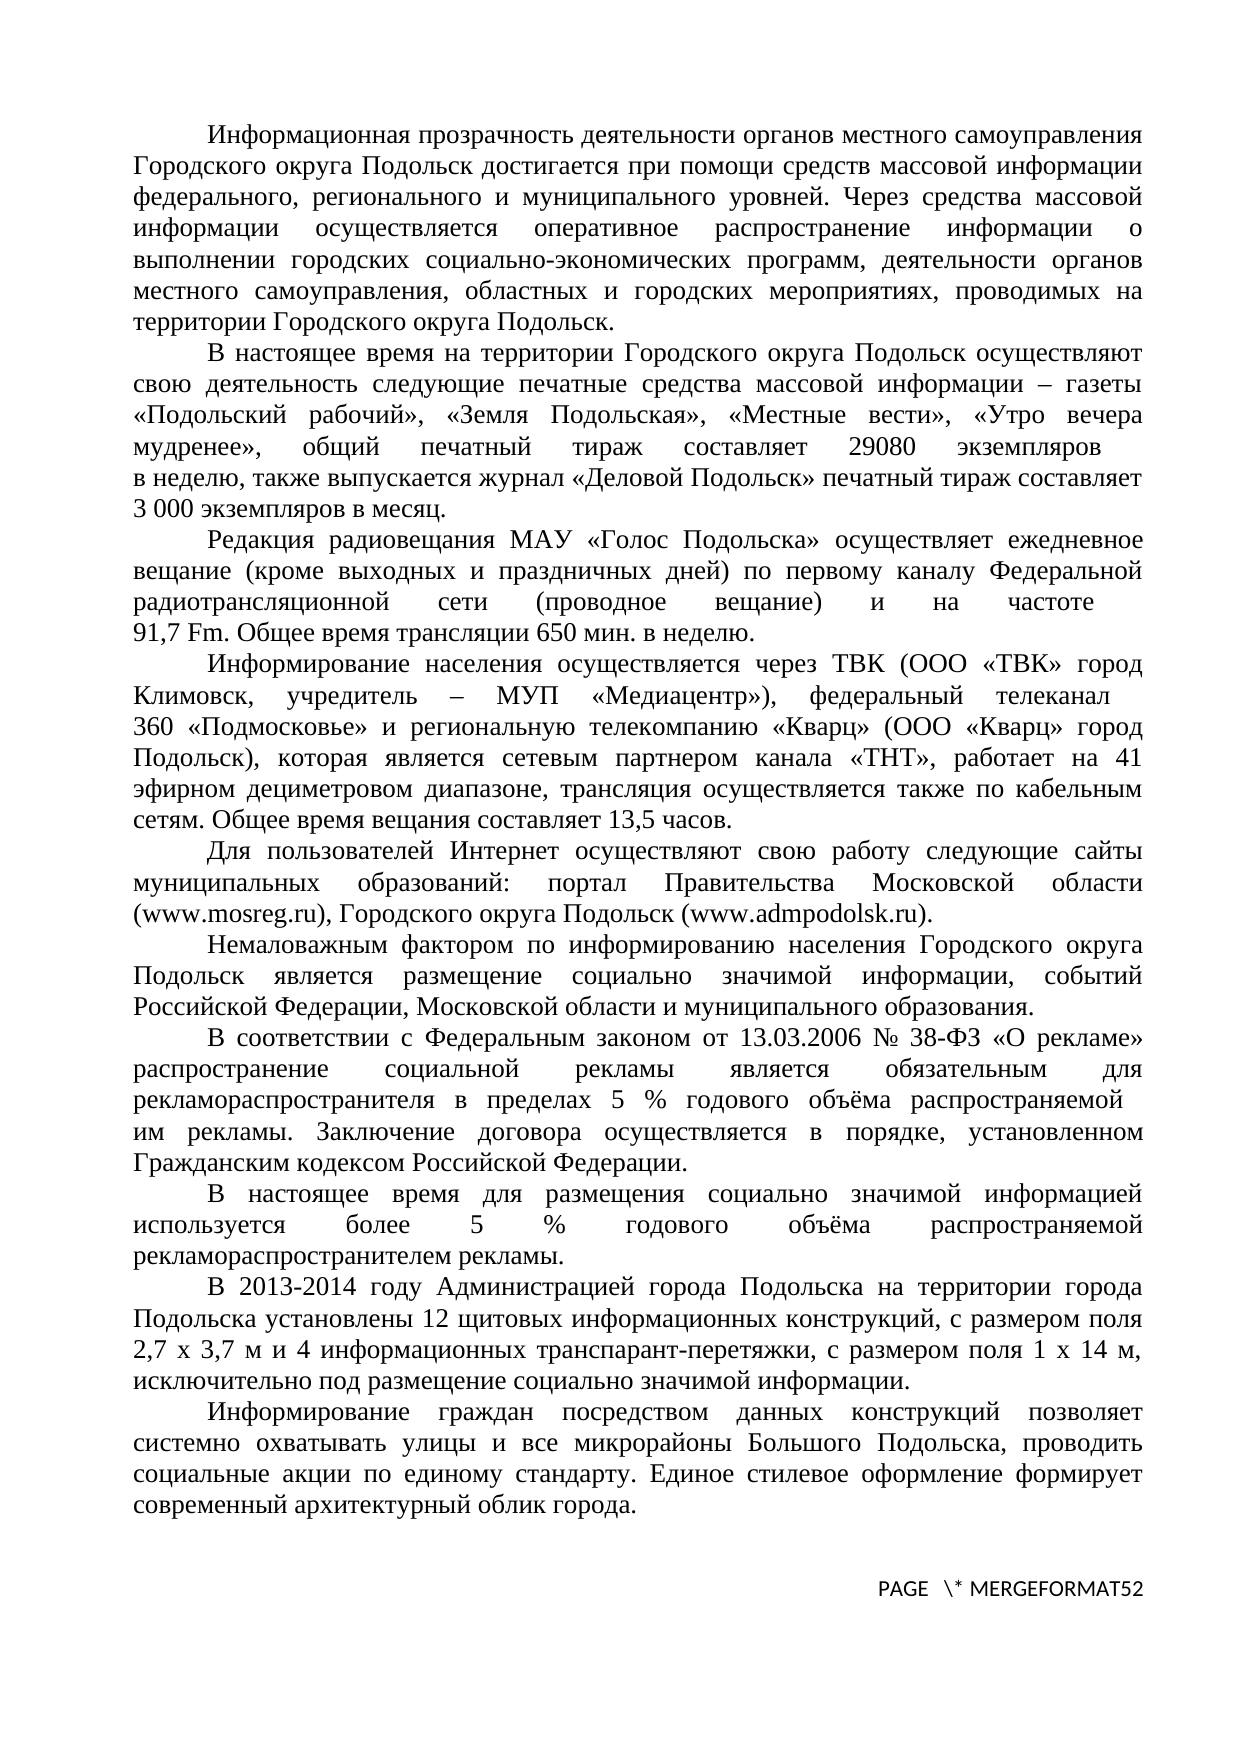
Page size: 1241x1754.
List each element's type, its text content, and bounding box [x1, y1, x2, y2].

text Информирование граждан посредством данных конструкций позволяет системно охватывать улицы и все микрорайоны Большого Подольска, проводить социальные акции по единому стандарту. Единое стилевое оформление формирует современный архитектурный облик города. [133, 1395, 1144, 1520]
text Немаловажным фактором по информированию населения Городского округа Подольск является размещение социально значимой информации, событий Российской Федерации, Московской области и муниципального образования. [133, 928, 1144, 1021]
text В настоящее время для размещения социально значимой информацией используется более 5 % годового объёма распространяемой рекламораспространителем рекламы. [133, 1177, 1144, 1271]
text Информационная прозрачность деятельности органов местного самоуправления Городского округа Подольск достигается при помощи средств массовой информации федерального, регионального и муниципального уровней. Через средства массовой информации осуществляется оперативное распространение информации о выполнении городских социально-экономических программ, деятельности органов местного самоуправления, областных и городских мероприятиях, проводимых на территории Городского округа Подольск. [133, 118, 1144, 336]
text Для пользователей Интернет осуществляют свою работу следующие сайты муниципальных образований: портал Правительства Московской области (www.mosreg.ru), Городского округа Подольск (www.admpodolsk.ru). [133, 834, 1144, 928]
text В настоящее время на территории Городского округа Подольск осуществляют свою деятельность следующие печатные средства массовой информации – газеты «Подольский рабочий», «Земля Подольская», «Местные вести», «Утро вечера мудренее», общий печатный тираж составляет 29080 экземпляров в неделю, также выпускается журнал «Деловой Подольск» печатный тираж составляет 3 000 экземпляров в месяц. [133, 336, 1144, 523]
text Редакция радиовещания МАУ «Голос Подольска» осуществляет ежедневное вещание (кроме выходных и праздничных дней) по первому каналу Федеральной радиотрансляционной сети (проводное вещание) и на частоте 91,7 Fm. Общее время трансляции 650 мин. в неделю. [133, 523, 1144, 648]
text В соответствии с Федеральным законом от 13.03.2006 № 38-ФЗ «О рекламе» распространение социальной рекламы является обязательным для рекламораспространителя в пределах 5 % годового объёма распространяемой им рекламы. Заключение договора осуществляется в порядке, установленном Гражданским кодексом Российской Федерации. [133, 1021, 1144, 1177]
text Информирование населения осуществляется через ТВК (ООО «ТВК» город Климовск, учредитель – МУП «Медиацентр»), федеральный телеканал 360 «Подмосковье» и региональную телекомпанию «Кварц» (ООО «Кварц» город Подольск), которая является сетевым партнером канала «ТНТ», работает на 41 эфирном дециметровом диапазоне, трансляция осуществляется также по кабельным сетям. Общее время вещания составляет 13,5 часов. [133, 648, 1144, 834]
text В 2013-2014 году Администрацией города Подольска на территории города Подольска установлены 12 щитовых информационных конструкций, с размером поля 2,7 х 3,7 м и 4 информационных транспарант-перетяжки, с размером поля 1 х 14 м, исключительно под размещение социально значимой информации. [133, 1271, 1144, 1395]
